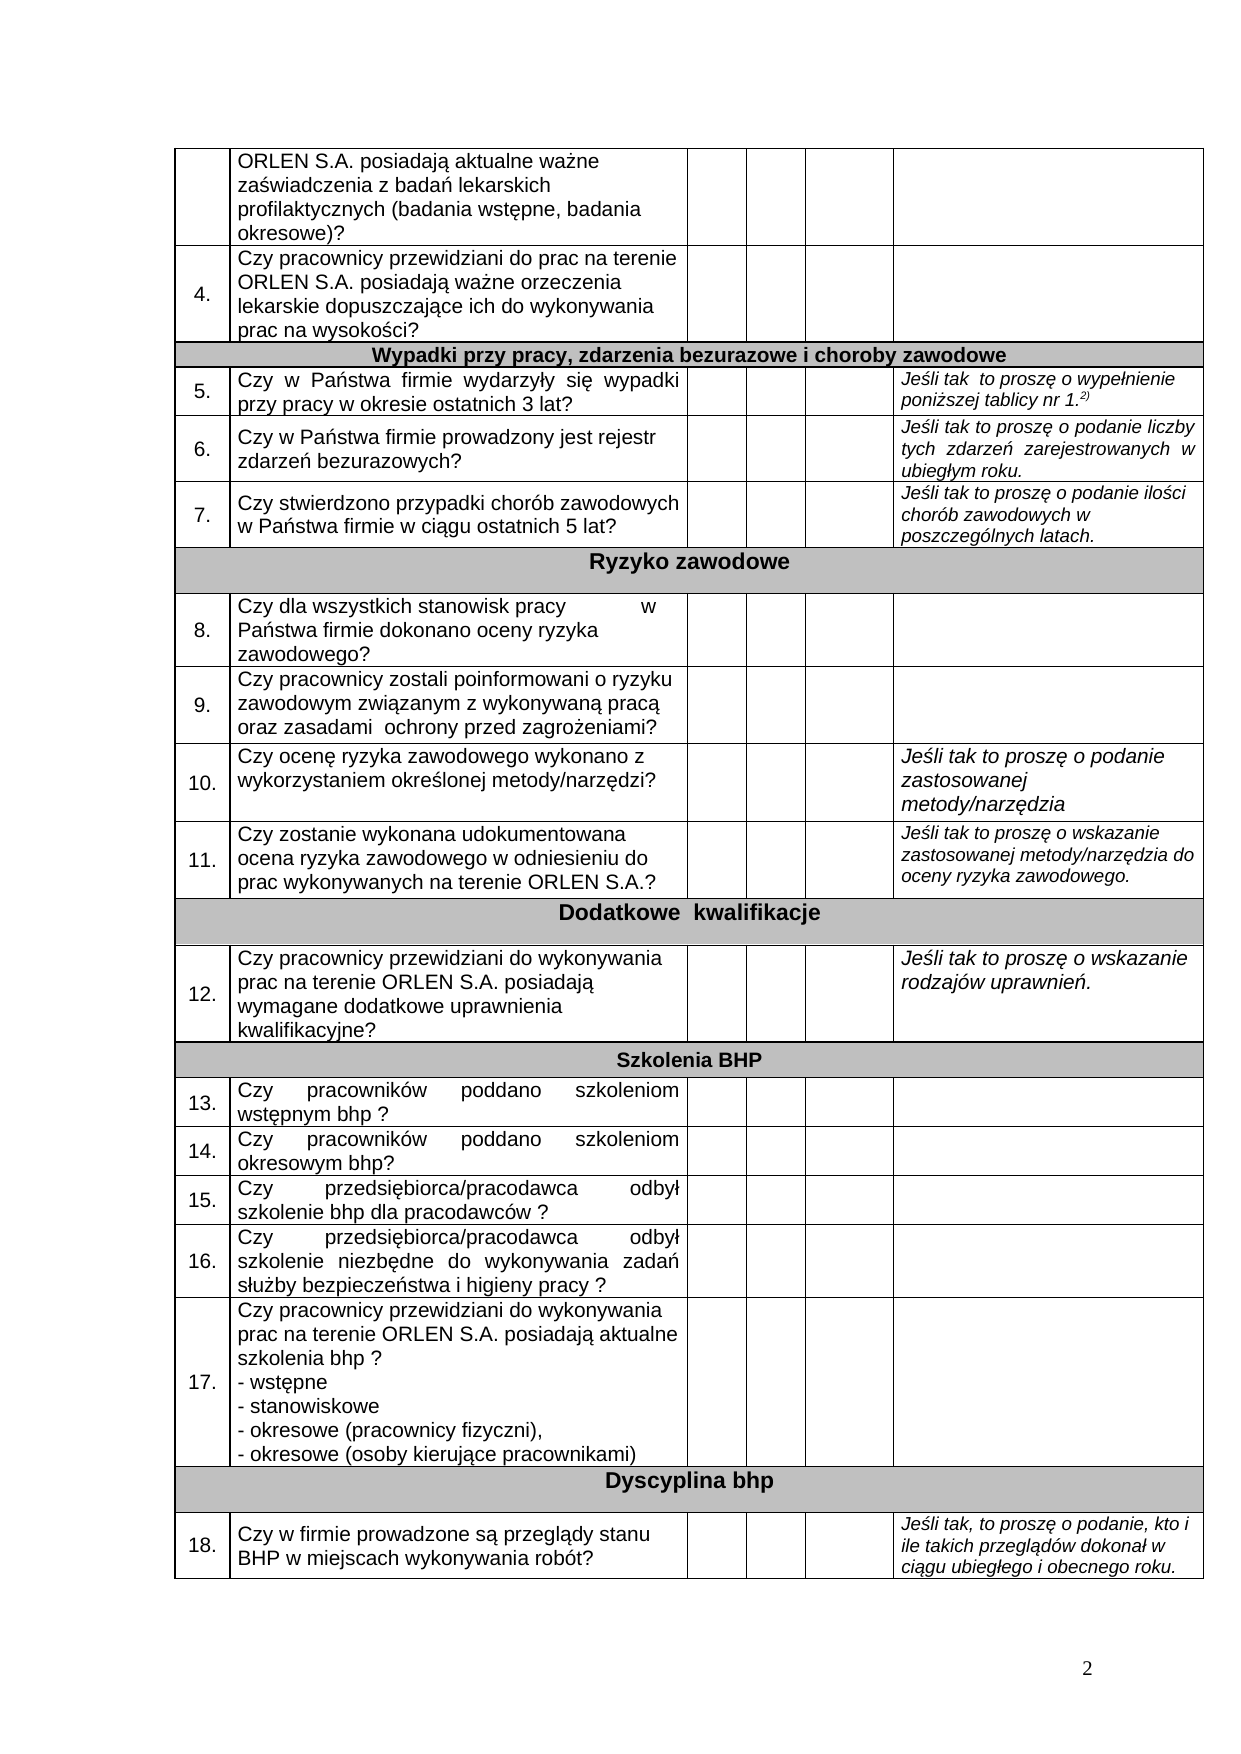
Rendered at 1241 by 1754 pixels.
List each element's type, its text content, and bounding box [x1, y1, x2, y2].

table_cell [806, 822, 893, 898]
table_cell [894, 1176, 1203, 1224]
table_cell [806, 1127, 893, 1175]
table_cell 17. [176, 1298, 229, 1466]
table_cell [894, 1225, 1203, 1297]
table_cell [688, 1513, 746, 1578]
table_cell Dyscyplina bhp [176, 1467, 1203, 1512]
table_cell [894, 246, 1203, 341]
table_cell [688, 149, 746, 244]
table_cell [747, 822, 805, 898]
table_cell Czy pracownicy przewidziani do prac na terenie ORLEN S.A. posiadają ważne orzeczenia lekarskie dopuszczające ich do wykonywania prac na wysokości? [231, 246, 687, 341]
table_cell 15. [176, 1176, 229, 1224]
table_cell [231, 149, 687, 244]
table_cell [806, 482, 893, 547]
table_cell [894, 1298, 1203, 1466]
table_cell 7. [176, 482, 229, 547]
table_cell [747, 594, 805, 666]
table_cell [747, 1078, 805, 1126]
table_cell 8. [176, 594, 229, 666]
table_cell [688, 594, 746, 666]
table_cell Czy w Państwa firmie wydarzyły się wypadki przy pracy w okresie ostatnich 3 lat? [231, 368, 687, 415]
table_cell [747, 1127, 805, 1175]
table_cell Czy ocenę ryzyka zawodowego wykonano z wykorzystaniem określonej metody/narzędzi? [231, 744, 687, 821]
table_cell Jeśli tak, to proszę o podanie, kto i ile takich przeglądów dokonał w ciągu ubiegłego i obecnego roku. [894, 1513, 1203, 1578]
table_cell 12. [176, 946, 229, 1041]
table_cell [747, 1176, 805, 1224]
table_cell [894, 1078, 1203, 1126]
table_cell Czy pracownicy przewidziani do wykonywania prac na terenie ORLEN S.A. posiadają aktualne szkolenia bhp ? - wstępne - stanowiskowe - okresowe (pracownicy fizyczni), - okresowe (osoby kierujące pracownikami) [231, 1298, 687, 1466]
table_cell [688, 368, 746, 415]
table_cell [747, 482, 805, 547]
table_cell Czy dla wszystkich stanowis pracy w Państwa firmie dokonano oceny ryzyka zawodowego? [231, 594, 687, 666]
table_cell 16. [176, 1225, 229, 1297]
table_cell Jeśli tak to proszę o wypełnienie poniższej tablicy nr 1.2) [894, 368, 1203, 415]
table_cell [688, 667, 746, 743]
table_cell Jeśli tak to proszę o podanie zastosowanej metody/narzędzia [894, 744, 1203, 821]
table_cell [747, 1225, 805, 1297]
table_cell [747, 368, 805, 415]
table_cell 11. [176, 822, 229, 898]
table_cell [806, 416, 893, 481]
table_cell [747, 946, 805, 1041]
table_cell [747, 1298, 805, 1466]
table_cell Czy zostanie wykonana udokumentowana ocena ryzyka zawodowego w odniesieniu do prac wykonywanych na terenie ORLEN S.A.? [231, 822, 687, 898]
table_cell [747, 246, 805, 341]
table_cell Czy przedsiębiorca/pracodawca odbył szkolenie niezbędne do wykonywania zadań służby bezpieczeństwa i higieny pracy ? [231, 1225, 687, 1297]
table_cell [688, 1127, 746, 1175]
table_cell [747, 1513, 805, 1578]
table_cell [806, 368, 893, 415]
table_cell [688, 1078, 746, 1126]
table_cell [806, 1225, 893, 1297]
table_cell Jeśli tak to proszę o podanie ilości chorób zawodowych w poszczególnych latach. [894, 482, 1203, 547]
table_cell [688, 1298, 746, 1466]
table_cell [894, 1127, 1203, 1175]
table_cell [688, 946, 746, 1041]
table_cell Czy w Państwa firmie prowadzony jest rejestr zdarzeń bezurazowych? [231, 416, 687, 481]
table_cell [688, 1176, 746, 1224]
table_cell [894, 594, 1203, 666]
table_cell [806, 594, 893, 666]
table_cell Jeśli tak to proszę o wskazanie zastosowanej metody/narzędzia do oceny ryzyka zawodowego. [894, 822, 1203, 898]
table_cell [806, 1513, 893, 1578]
table_cell 10. [176, 744, 229, 821]
table_cell [806, 1078, 893, 1126]
table_cell Jeśli tak to proszę o podanie liczby tych zdarzeń zarejestrowanych w ubiegłym roku. [894, 416, 1203, 481]
table_cell [747, 667, 805, 743]
table_cell 18. [176, 1513, 229, 1578]
table_cell Czy stwierdzono przypadki chorób zawodowych w Państwa firmie w ciągu ostatnich 5 lat? [231, 482, 687, 547]
table_cell 6. [176, 416, 229, 481]
table_cell Szkolenia BHP [176, 1043, 1203, 1077]
table_cell [688, 822, 746, 898]
table_cell Czy pracownicy zostali poinformowani o ryzyku zawodowym związanym z wykonywaną pracą oraz zasadami ochrony przed zagrożeniami? [231, 667, 687, 743]
table_cell 4. [176, 246, 229, 341]
table_cell 9. [176, 667, 229, 743]
table_cell [806, 1298, 893, 1466]
table_cell [806, 744, 893, 821]
table_cell Czy pracownicy przewidziani do wykonywania prac na terenie ORLEN S.A. posiadają wymagane dodatkowe uprawnienia kwalifikacyjne? [231, 946, 687, 1041]
table_cell [806, 149, 893, 244]
table_cell Wypadki przy pracy, zdarzenia bezurazowe i choroby zawodowe [176, 343, 1203, 366]
table_cell Czy w firmie prowadzone są przeglądy stanu BHP w miejscach wyonywania robót? [231, 1513, 687, 1578]
table_cell [806, 246, 893, 341]
table_cell Czy pracowników poddano szkoleniom okresowym bhp? [231, 1127, 687, 1175]
table_cell [688, 1225, 746, 1297]
table_cell 13. [176, 1078, 229, 1126]
table_cell [747, 149, 805, 244]
table_cell [806, 1176, 893, 1224]
table_cell [806, 946, 893, 1041]
table_cell [688, 246, 746, 341]
table_cell [894, 149, 1203, 244]
table_cell 3. [176, 149, 229, 244]
table_cell [688, 416, 746, 481]
table_cell [747, 744, 805, 821]
table_cell [806, 667, 893, 743]
table_cell 14. [176, 1127, 229, 1175]
table_cell [894, 667, 1203, 743]
table_cell [688, 744, 746, 821]
table_cell [688, 482, 746, 547]
table_cell 5. [176, 368, 229, 415]
table_cell Jeśli tak to proszę o wskazanie rodzajów uprawnień. [894, 946, 1203, 1041]
table_cell Czy przedsiębiorca/pracodawca odbył szkolenie bhp dla pracodawców ? [231, 1176, 687, 1224]
table_cell [747, 416, 805, 481]
table_cell Dodatkowe kwalifikacje [176, 899, 1203, 944]
table_cell Ryzyko zawodowe [176, 548, 1203, 593]
table_cell Czy pracowników poddano szkoleniom wstępnym bhp ? [231, 1078, 687, 1126]
